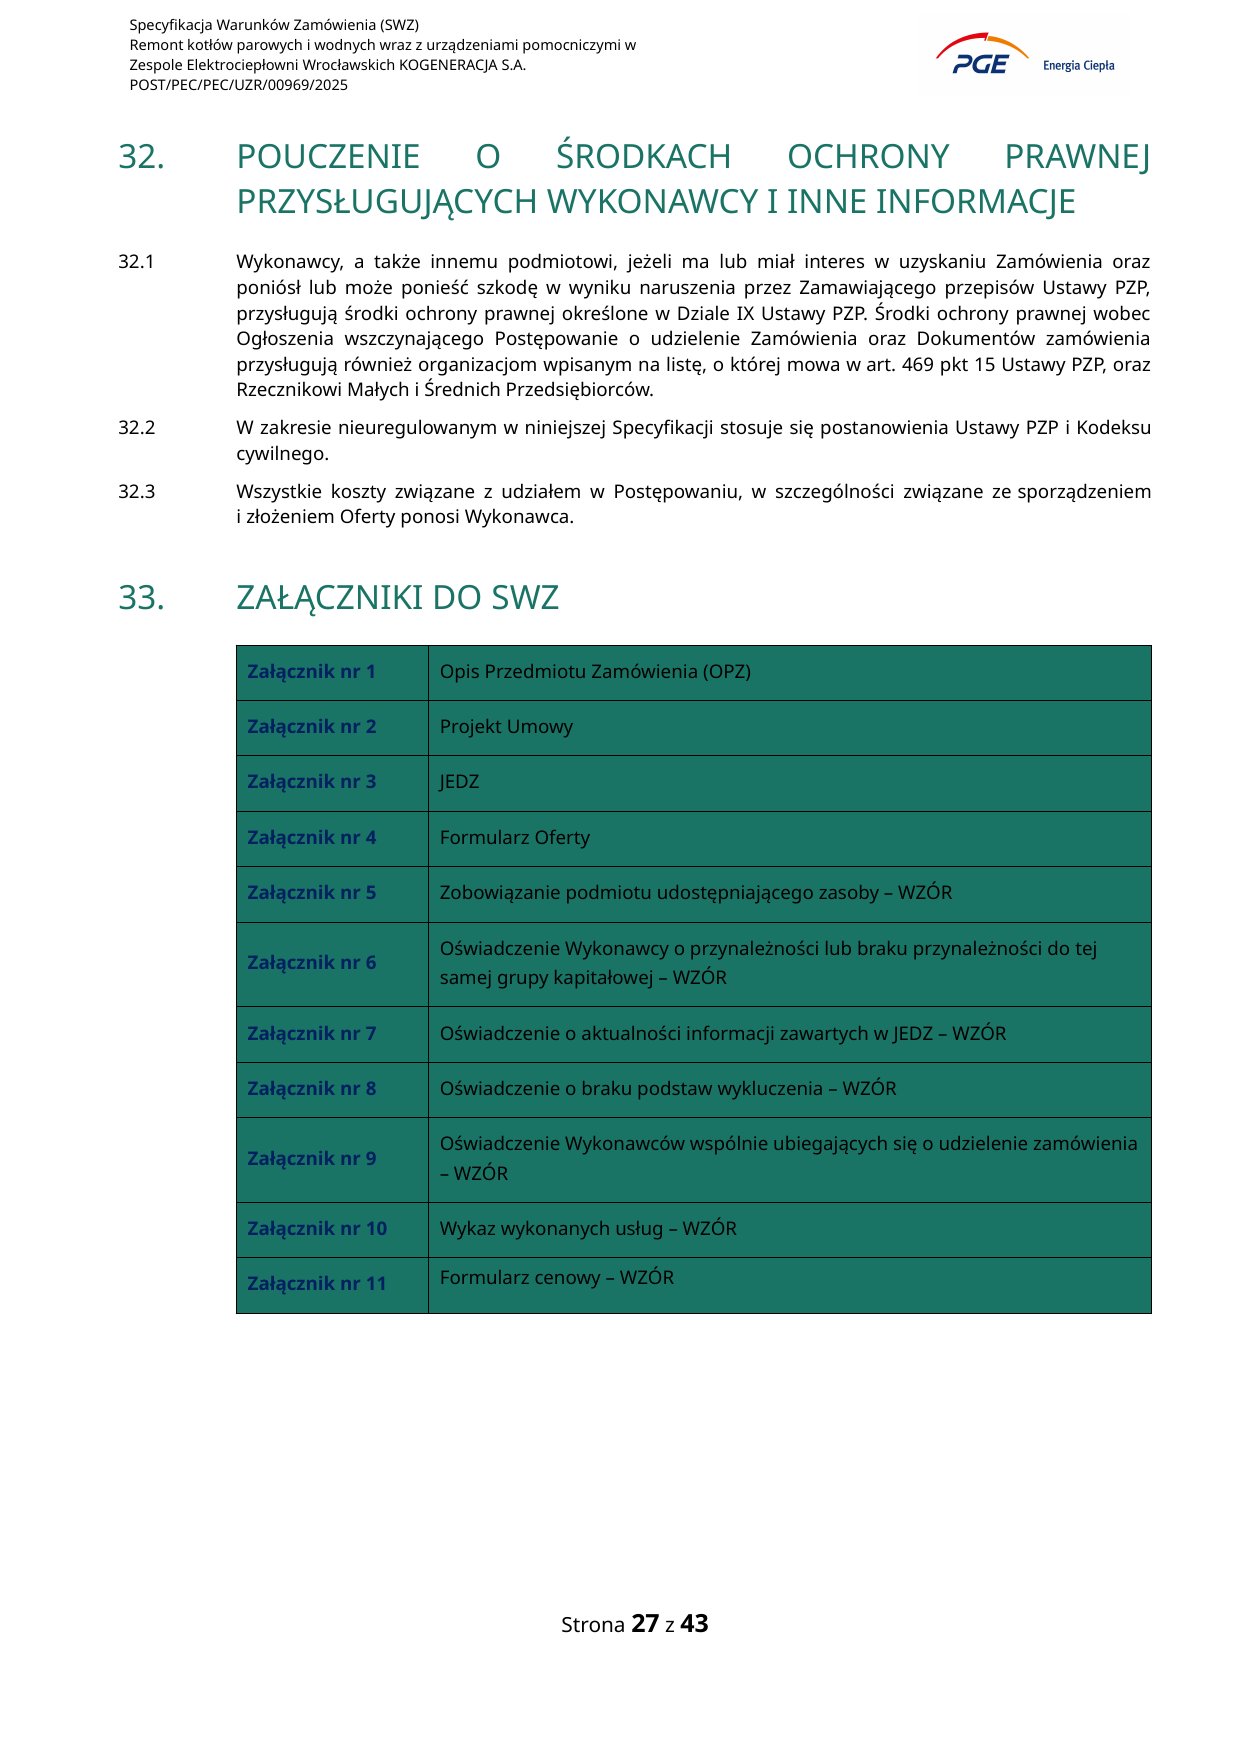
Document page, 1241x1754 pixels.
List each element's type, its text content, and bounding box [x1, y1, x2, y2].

table_cell Oświadczenie o aktualności informacji zawartych w JEDZ – WZÓR [429, 1007, 1151, 1062]
table_cell Oświadczenie Wykonawców wspólnie ubiegających się o udzielenie zamówienia – WZÓR [429, 1118, 1151, 1202]
table_cell Załącznik nr 2 [237, 701, 428, 755]
table_header Opis Przedmiotu Zamówienia (OPZ) [429, 646, 1151, 700]
table_cell Załącznik nr 5 [237, 867, 428, 922]
table_cell Oświadczenie Wykonawcy o przynależności lub braku przynależności do tej samej grupy kapitałowej – WZÓR [429, 923, 1151, 1006]
table_cell Załącznik nr 8 [237, 1063, 428, 1117]
table_cell Zobowiązanie podmiotu udostępniającego zasoby – WZÓR [429, 867, 1151, 922]
table_cell Załącznik nr 6 [237, 923, 428, 1006]
table_cell Załącznik nr 7 [237, 1007, 428, 1062]
table_cell Załącznik nr 11 [237, 1258, 428, 1313]
subtitle ZAŁĄCZNIKI DO SWZ [118, 574, 1152, 619]
subtitle Wszystkie koszty związane z udziałem w Postępowaniu, w szczególności związane ze sporządzeniem i złożeniem Oferty ponosi Wykonawca. [118, 478, 1152, 529]
table_cell Projekt Umowy [429, 701, 1151, 755]
table_cell Załącznik nr 4 [237, 812, 428, 866]
subtitle W zakresie nieuregulowanym w niniejszej Specyfikacji stosuje się postanowienia Ustawy PZP i Kodeksu cywilnego. [118, 414, 1152, 465]
table_cell Formularz cenowy – WZÓR [429, 1258, 1151, 1313]
table_header Załącznik nr 1 [237, 646, 428, 700]
table_cell Oświadczenie o braku podstaw wykluczenia – WZÓR [429, 1063, 1151, 1117]
table_cell Załącznik nr 3 [237, 756, 428, 811]
table_cell JEDZ [429, 756, 1151, 811]
picture [918, 14, 1131, 96]
subtitle POUCZENIE O ŚRODKACH OCHRONY PRAWNEJ PRZYSŁUGUJĄCYCH WYKONAWCY I INNE INFORMACJE [118, 133, 1152, 224]
table_cell Załącznik nr 10 [237, 1203, 428, 1257]
subtitle Wykonawcy, a także innemu podmiotowi, jeżeli ma lub miał interes w uzyskaniu Zamówienia oraz poniósł lub może ponieść szkodę w wyniku naruszenia przez Zamawiającego przepisów Ustawy PZP, przysługują środki ochrony prawnej określone w Dziale IX Ustawy PZP. Środki ochrony prawnej wobec Ogłoszenia wszczynającego Postępowanie o udzielenie Zamówienia oraz Dokumentów zamówienia przysługują również organizacjom wpisanym na listę, o której mowa w art. 469 pkt 15 Ustawy PZP, oraz Rzecznikowi Małych i Średnich Przedsiębiorców. [118, 249, 1152, 402]
table_cell Wykaz wykonanych usług – WZÓR [429, 1203, 1151, 1257]
table_cell Formularz Oferty [429, 812, 1151, 866]
table_cell Załącznik nr 9 [237, 1118, 428, 1202]
